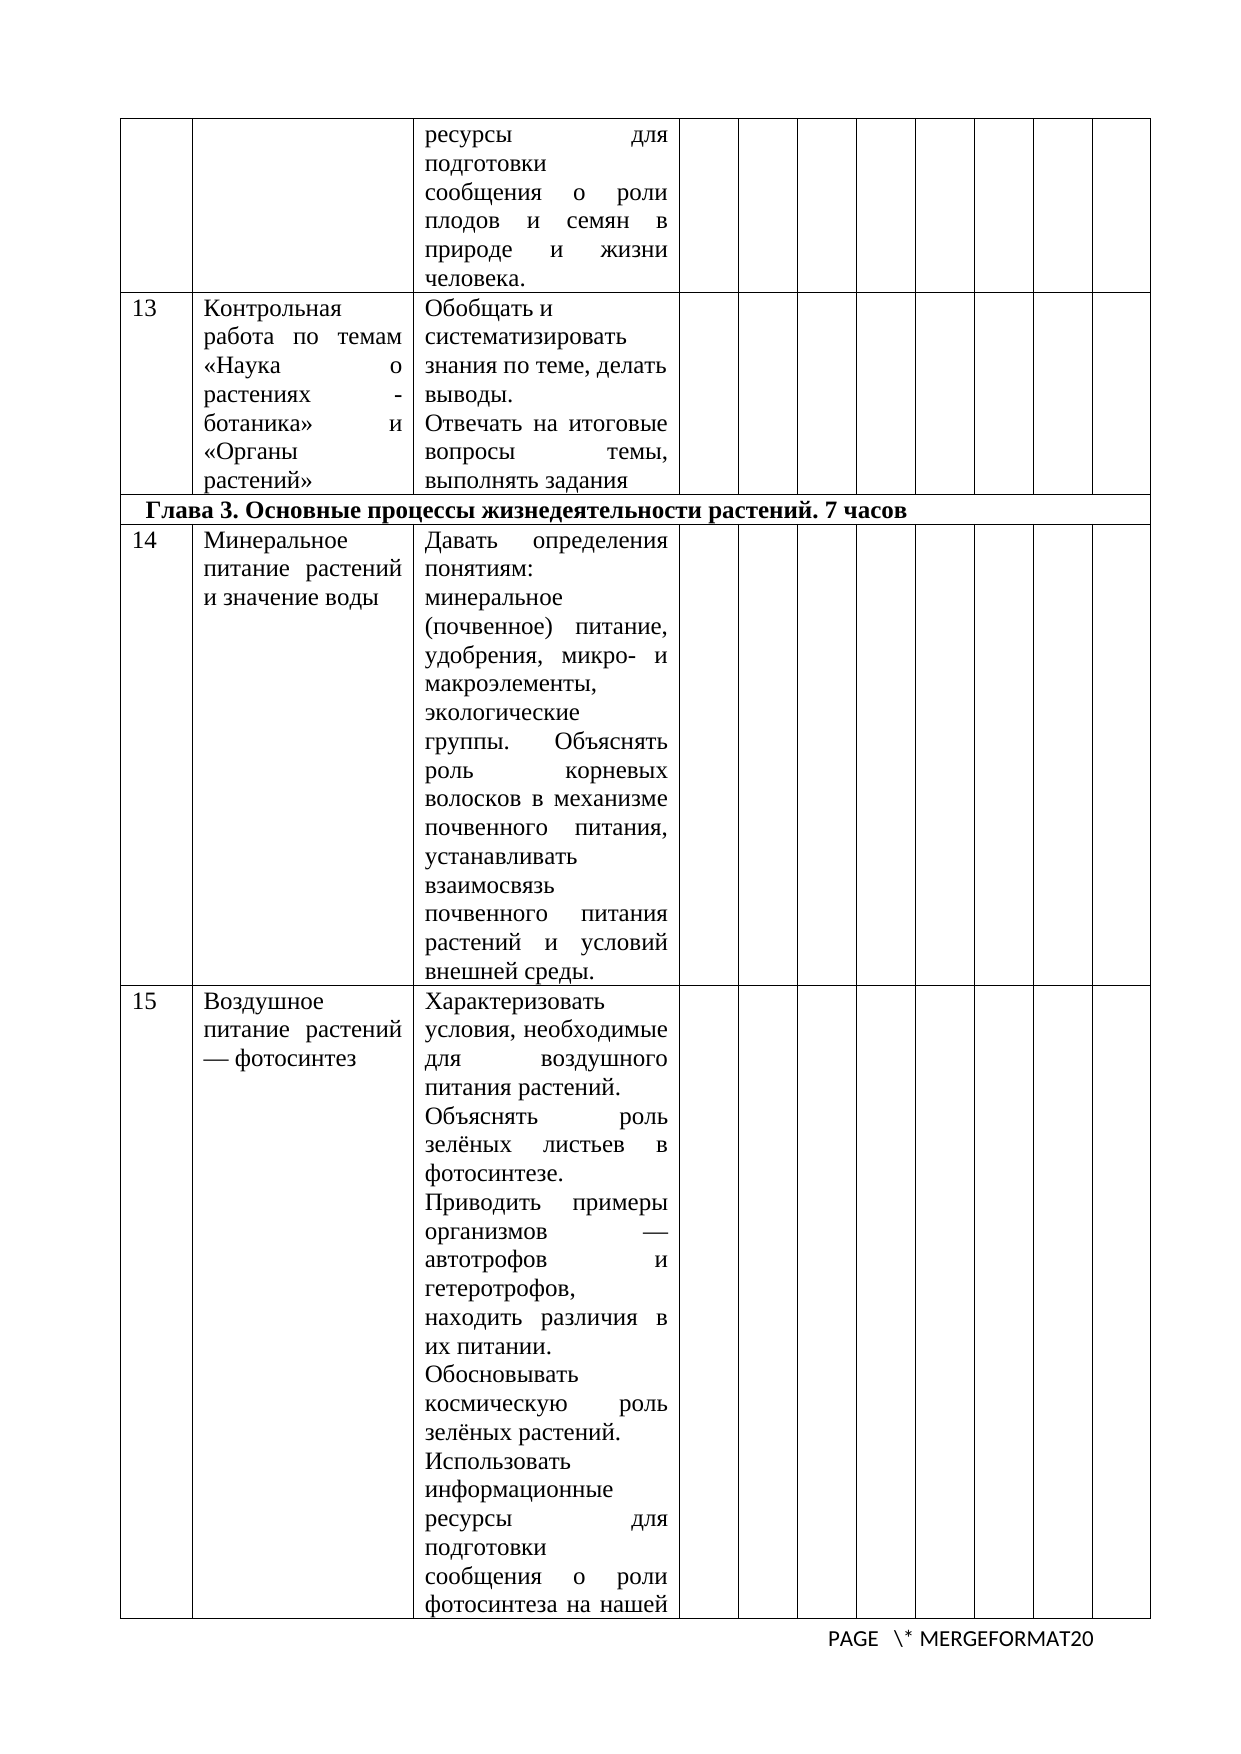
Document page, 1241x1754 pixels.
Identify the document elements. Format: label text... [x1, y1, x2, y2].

table_cell [1093, 986, 1150, 1618]
table_cell [798, 119, 856, 292]
table_cell [739, 525, 797, 985]
table_cell [680, 293, 738, 494]
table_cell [193, 119, 413, 292]
table_cell [975, 525, 1033, 985]
table_cell 15 [121, 986, 192, 1618]
table_cell Контрольная работа по темам «Наука о растениях - ботаника» и «Органы растений» [193, 293, 413, 494]
table_cell 14 [121, 525, 192, 985]
table_cell [798, 525, 856, 985]
table_cell [857, 986, 915, 1618]
table_cell [1034, 293, 1092, 494]
table_cell [916, 986, 974, 1618]
table_cell Глава 3. Основные процессы жизнедеятельности растений. 7 часов [121, 495, 1150, 524]
table_cell [798, 986, 856, 1618]
table_cell [739, 119, 797, 292]
table_cell [1034, 986, 1092, 1618]
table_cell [193, 986, 413, 1618]
table_cell Обобщать и систематизировать знания по теме, делать выводы. Отвечать на итоговые вопросы темы, выполнять задания [414, 293, 679, 494]
table_cell [798, 293, 856, 494]
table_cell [414, 986, 679, 1618]
table_cell [975, 293, 1033, 494]
table_cell [739, 986, 797, 1618]
table_cell [680, 119, 738, 292]
table_cell [975, 986, 1033, 1618]
table_cell [1093, 525, 1150, 985]
table_cell [680, 986, 738, 1618]
table_cell [1093, 293, 1150, 494]
table_cell [916, 119, 974, 292]
table_cell 13 [121, 293, 192, 494]
table_cell 12 [121, 119, 192, 292]
table_cell [680, 525, 738, 985]
table_cell [857, 525, 915, 985]
table_cell [1034, 525, 1092, 985]
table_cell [414, 119, 679, 292]
table_cell Минеральное питание растений и значение воды [193, 525, 413, 985]
table_cell [1093, 119, 1150, 292]
table_cell [975, 119, 1033, 292]
table_cell [739, 293, 797, 494]
table_cell [857, 119, 915, 292]
table_cell [916, 293, 974, 494]
table_cell [916, 525, 974, 985]
table_cell Давать определения понятиям: минеральное (почвенное) питание, удобрения, микро- и макроэлементы, экологические группы. Объяснять роль корневых волосков в механизме почвенного питания, устанавливать взаимосвязь почвенного питания растений и условий внешней среды. [414, 525, 679, 985]
table_cell [857, 293, 915, 494]
table_cell [1034, 119, 1092, 292]
